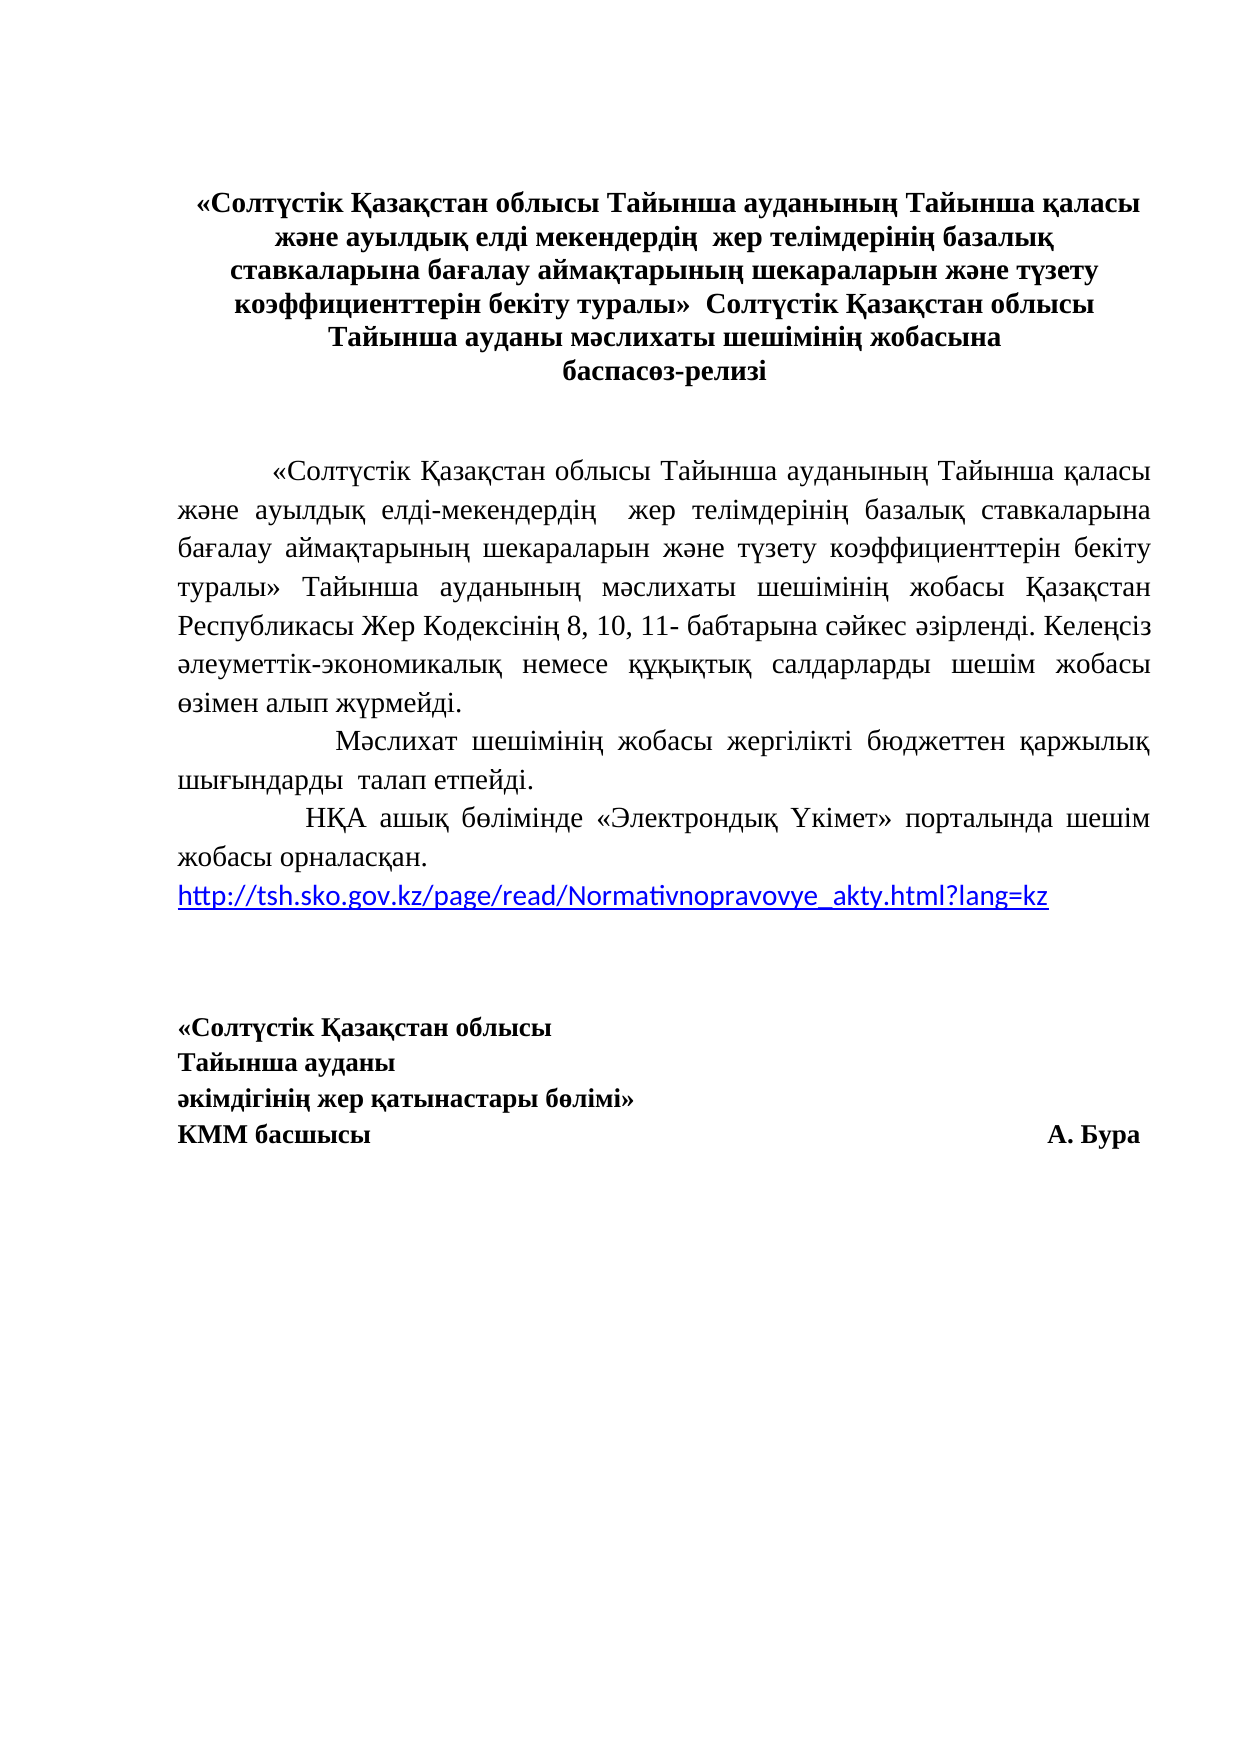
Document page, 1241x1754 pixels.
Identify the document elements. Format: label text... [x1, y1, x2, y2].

text «Солтүстік Қазақстан облысы Тайынша ауданының Тайынша қаласы және ауылдық елді-мекендердің жер телімдерінің базалық ставкаларына бағалау аймақтарының шекараларын және түзету коэффициенттерін бекіту туралы» Тайынша ауданының мәслихаты шешімінің жобасы Қазақстан Республикасы Жер Кодексінің 8, 10, 11- бабтарына сәйкес әзірленді. Келеңсіз әлеуметтік-экономикалық немесе құқықтық салдарларды шешім жобасы өзімен алып жүрмейді. [177, 453, 1152, 646]
text КММ басшысы А. Бура [177, 1118, 1152, 1185]
text Тайынша ауданы [177, 1047, 1152, 1078]
text баспасөз-релизі [177, 353, 1152, 386]
text «Солтүстік Қазақстан облысы Тайынша ауданының Тайынша қаласы және ауылдық елді-мекендердің жер телімдерінің базалық ставкаларына бағалау аймақтарының шекараларын және түзету коэффициенттерін бекіту туралы» Тайынша ауданының мәслихаты шешімінің жобасы Қазақстан Республикасы Жер Кодексінің 8, 10, 11- бабтарына сәйкес әзірленді. Келеңсіз әлеуметтік-экономикалық немесе құқықтық салдарларды шешім жобасы өзімен алып жүрмейді. [177, 680, 1152, 718]
text НҚА ашық бөлімінде «Электрондық Үкімет» порталында шешім жобасы орналасқан. [177, 834, 1152, 872]
text «Солтүстік Қазақстан облысы [177, 1011, 1152, 1042]
text «Солтүстік Қазақстан облысы Тайынша ауданының Тайынша қаласы және ауылдық елді мекендердің жер телімдерінің базалық ставкаларына бағалау аймақтарының шекараларын және түзету коэффициенттерін бекіту туралы» Солтүстік Қазақстан облысы Тайынша ауданы мәслихаты шешімінің жобасына [177, 185, 1152, 353]
text Мәслихат шешімінің жобасы жергілікті бюджеттен қаржылық шығындарды талап етпейді. [177, 757, 1152, 795]
text http://tsh.sko.gov.kz/page/read/Normativnopravovye_akty.html?lang=kz [177, 877, 1152, 913]
text әкімдігінің жер қатынастары бөлімі» [177, 1082, 1152, 1113]
